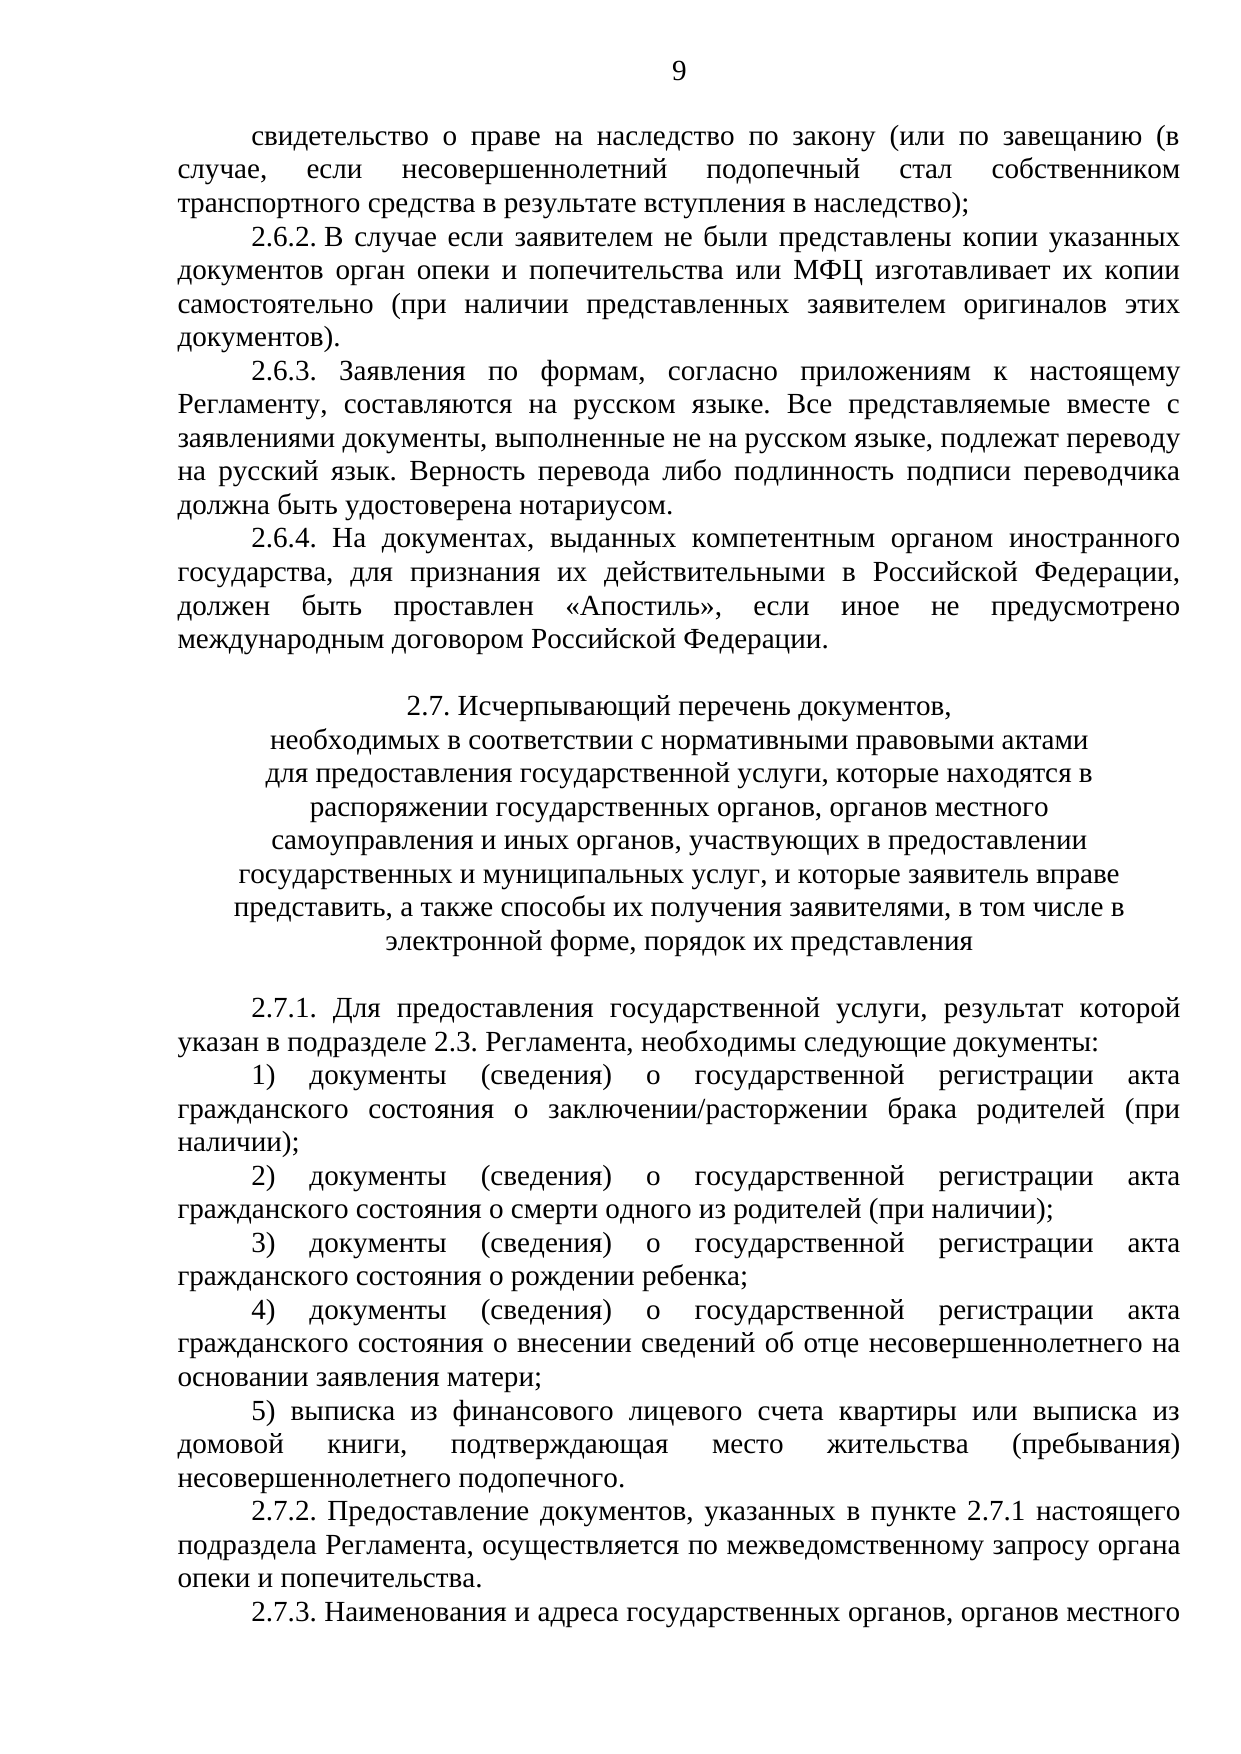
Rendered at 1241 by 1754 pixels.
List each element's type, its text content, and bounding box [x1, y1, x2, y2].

text 2.7.1. Для предоставления государственной услуги, результат которой указан в подразделе 2.3. Регламента, необходимы следующие документы: [177, 990, 1181, 1057]
text для предоставления государственной услуги, которые находятся в распоряжении государственных органов, органов местного [177, 755, 1181, 822]
text 2.7.2. Предоставление документов, указанных в пункте 2.7.1 настоящего подраздела Регламента, осуществляется по межведомственному запросу органа опеки и попечительства. [177, 1493, 1181, 1594]
text 5) выписка из финансового лицевого счета квартиры или выписка из домовой книги, подтверждающая место жительства (пребывания) несовершеннолетнего подопечного. [177, 1393, 1181, 1493]
text 3) документы (сведения) о государственной регистрации акта гражданского состояния о рождении ребенка; [177, 1225, 1181, 1292]
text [177, 1594, 1181, 1627]
text 2.6.2. В случае если заявителем не были представлены копии указанных документов орган опеки и попечительства или МФЦ изготавливает их копии самостоятельно (при наличии представленных заявителем оригиналов этих документов). [177, 219, 1181, 353]
text 2) документы (сведения) о государственной регистрации акта гражданского состояния о смерти одного из родителей (при наличии); [177, 1158, 1181, 1225]
text 1) документы (сведения) о государственной регистрации акта гражданского состояния о заключении/расторжении брака родителей (при наличии); [177, 1057, 1181, 1158]
text 2.6.4. На документах, выданных компетентным органом иностранного государства, для признания их действительными в Российской Федерации, должен быть проставлен «Апостиль», если иное не предусмотрено международным договором Российской Федерации. [177, 521, 1181, 655]
text свидетельство о праве на наследство по закону (или по завещанию (в случае, если несовершеннолетний подопечный стал собственником транспортного средства в результате вступления в наследство); [177, 118, 1181, 219]
text 4) документы (сведения) о государственной регистрации акта гражданского состояния о внесении сведений об отце несовершеннолетнего на основании заявления матери; [177, 1292, 1181, 1393]
text 2.6.3. Заявления по формам, согласно приложениям к настоящему Регламенту, составляются на русском языке. Все представляемые вместе с заявлениями документы, выполненные не на русском языке, подлежат переводу на русский язык. Верность перевода либо подлинность подписи переводчика должна быть удостоверена нотариусом. [177, 353, 1181, 521]
text 2.7. Исчерпывающий перечень документов, [177, 688, 1181, 722]
text необходимых в соответствии с нормативными правовыми актами [177, 722, 1181, 755]
text самоуправления и иных органов, участвующих в предоставлении государственных и муниципальных услуг, и которые заявитель вправе представить, а также способы их получения заявителями, в том числе в электронной форме, порядок их представления [177, 822, 1181, 957]
